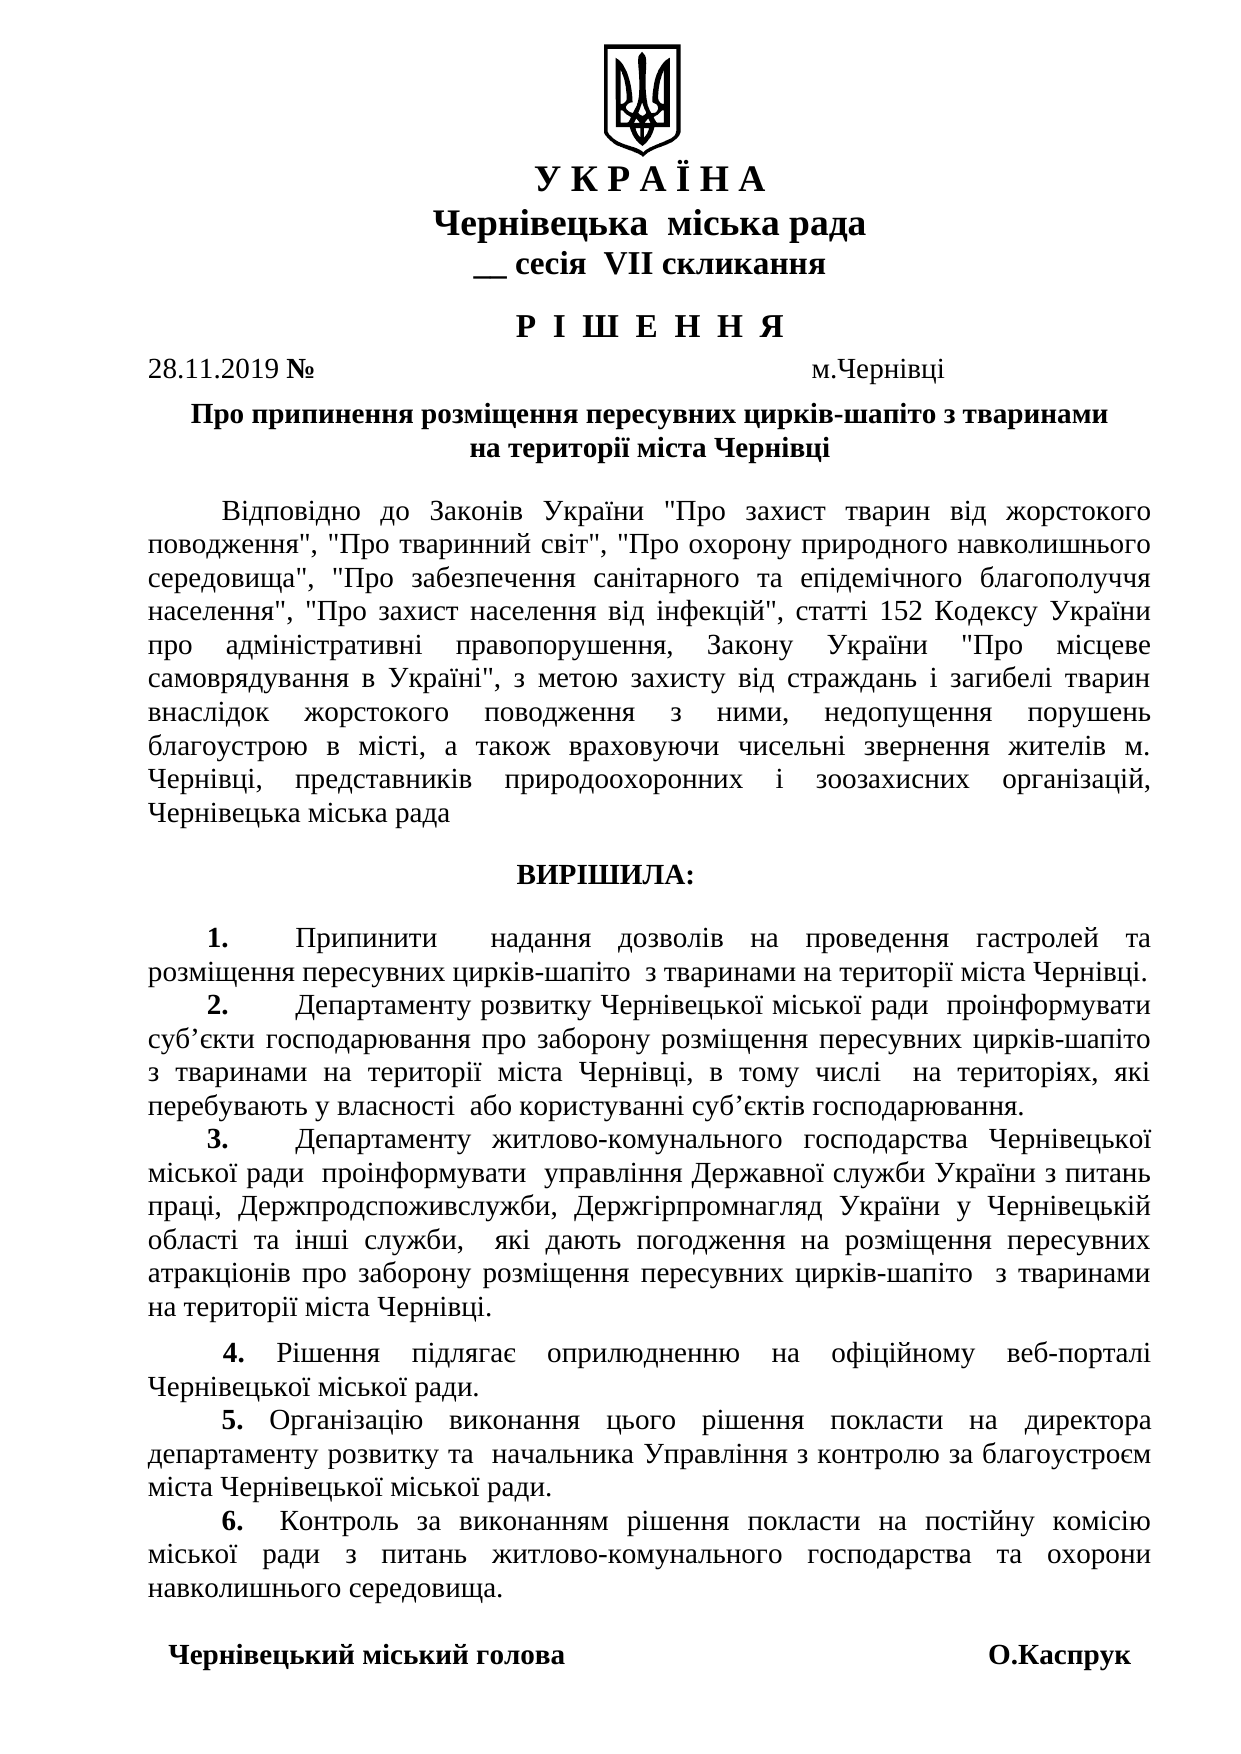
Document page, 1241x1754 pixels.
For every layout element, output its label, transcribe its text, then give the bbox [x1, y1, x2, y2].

list Припинити надання дозволів на проведення гастролей та розміщення пересувних цирків-шапіто з тваринами на території міста Чернівці. [148, 920, 1152, 987]
subtitle Р І Ш Е Н Н Я [148, 306, 1152, 345]
text 6. Контроль за виконанням рішення покласти на постійну комісію міської ради з питань житлово-комунального господарства та охорони навколишнього середовища. [148, 1503, 1152, 1603]
text У К Р А Ї Н А [148, 157, 1152, 200]
text Відповідно до Законів України "Про захист тварин від жорстокого поводження", "Про тваринний світ", "Про охорону природного навколишнього середовища", "Про забезпечення санітарного та епідемічного благополуччя населення", "Про захист населення від інфекцій", статті 152 Кодексу України про адміністративні правопорушення, Закону України "Про місцеве самоврядування в Україні", з метою захисту від страждань і загибелі тварин внаслідок жорстокого поводження з ними, недопущення порушень благоустрою в місті, а також враховуючи чисельні звернення жителів м. Чернівці, представників природоохоронних і зоозахисних організацій, Чернівецька міська рада [148, 493, 1152, 828]
list Департаменту розвитку Чернівецької міської ради проінформувати суб’єкти господарювання про заборону розміщення пересувних цирків-шапіто з тваринами на території міста Чернівці, в тому числі на територіях, які перебувають у власності або користуванні суб’єктів господарювання. [148, 987, 1152, 1121]
text ВИРІШИЛА: [516, 857, 1152, 891]
text 5. Організацію виконання цього рішення покласти на директора департаменту розвитку та начальника Управління з контролю за благоустроєм міста Чернівецької міської ради. [148, 1402, 1152, 1503]
text __ сесія VIІ скликання [148, 243, 1152, 281]
text Про припинення розміщення пересувних цирків-шапіто з тваринами [148, 397, 1152, 430]
list Департаменту житлово-комунального господарства Чернівецької міської ради проінформувати управління Державної служби України з питань праці, Держпродспоживслужби, Держгірпромнагляд України у Чернівецькій області та інші служби, які дають погодження на розміщення пересувних атракціонів про заборону розміщення пересувних цирків-шапіто з тваринами на території міста Чернівці. [148, 1121, 1152, 1323]
text 28.11.2019 № м.Чернівці [148, 351, 1152, 384]
text на території міста Чернівці [148, 430, 1152, 464]
text 4. Рішення підлягає оприлюдненню на офіційному веб-порталі Чернівецької міської ради. [148, 1335, 1152, 1402]
text Чернівецький міський голова О.Каспрук [148, 1637, 1152, 1671]
text Чернівецька міська рада [148, 200, 1152, 243]
